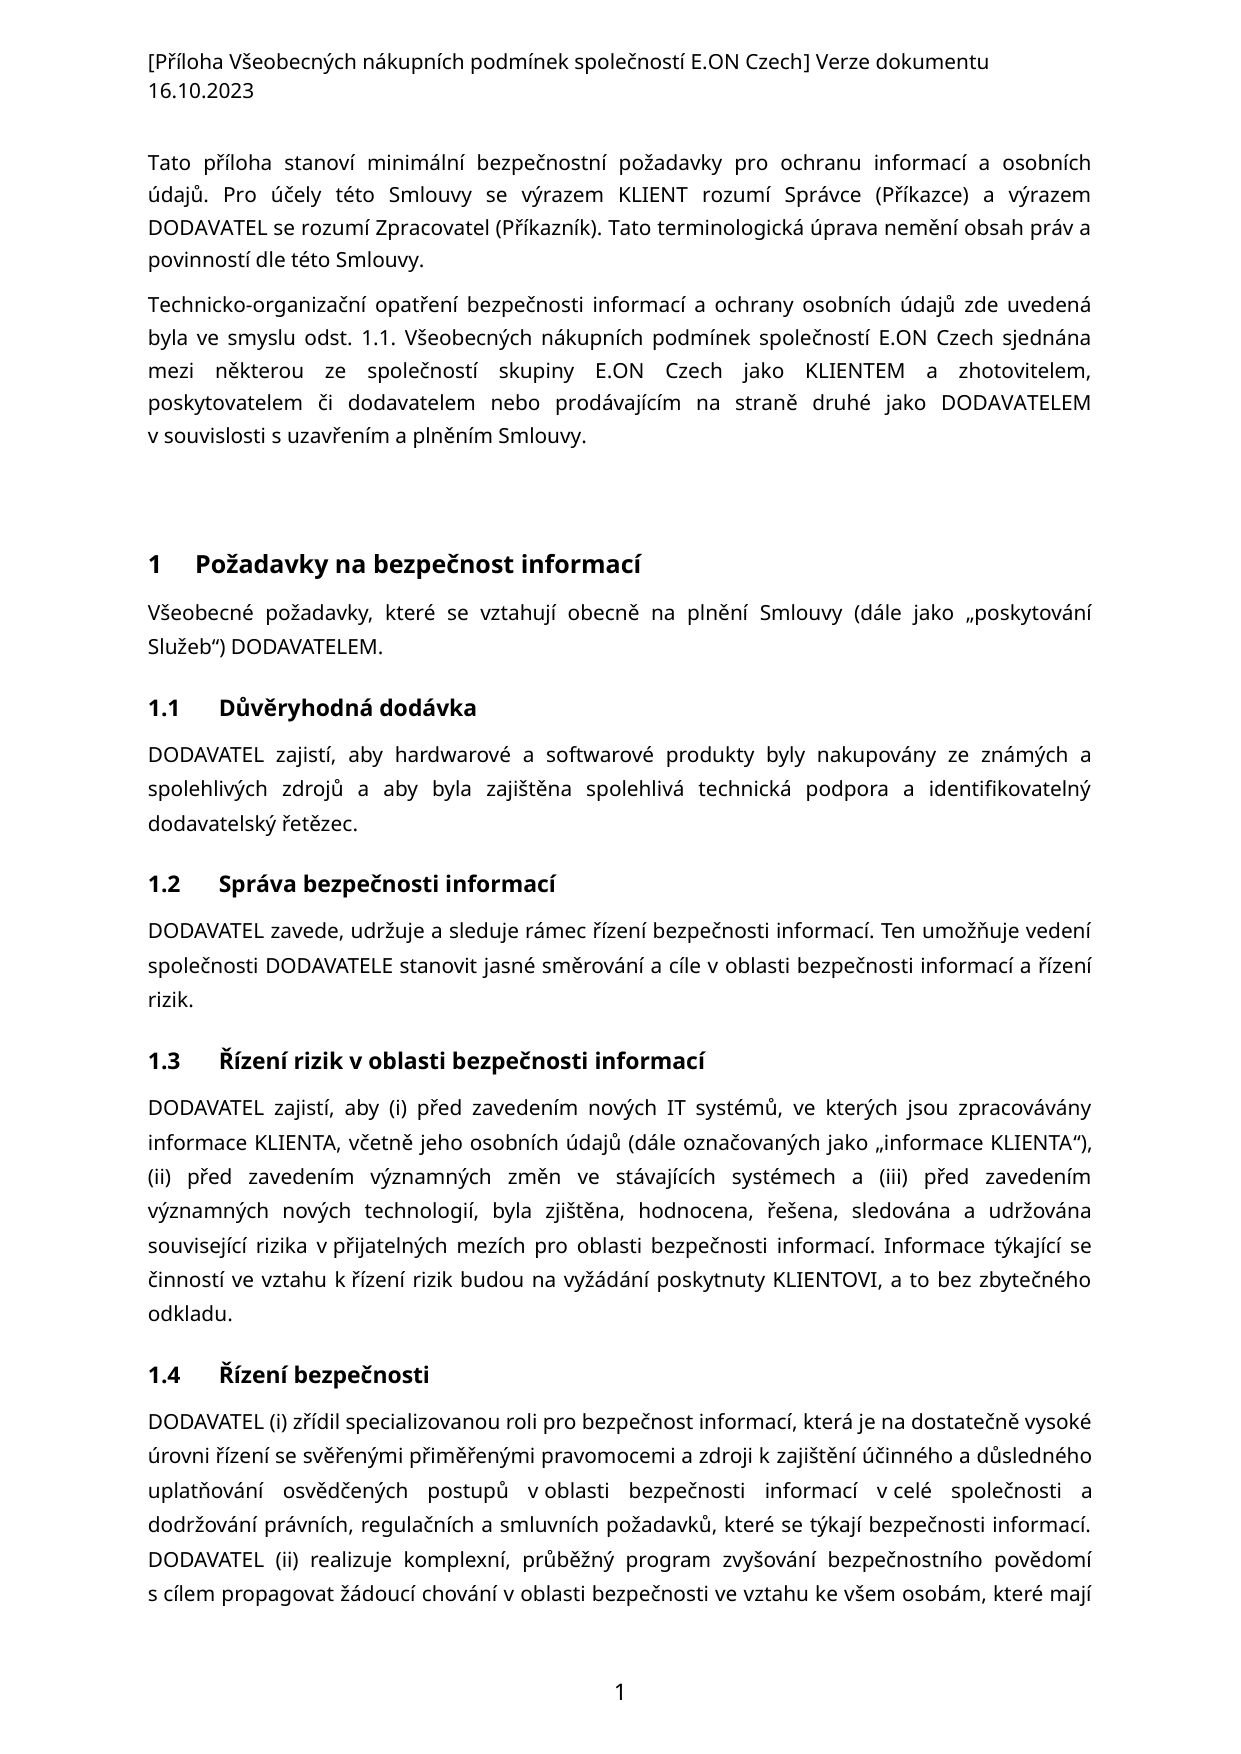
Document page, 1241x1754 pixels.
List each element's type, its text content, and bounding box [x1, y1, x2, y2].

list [148, 1407, 1092, 1608]
subtitle Důvěryhodná dodávka [148, 692, 1092, 723]
subtitle Řízení bezpečnosti [148, 1359, 1092, 1390]
subtitle Řízení rizik v oblasti bezpečnosti informací [148, 1045, 1092, 1076]
text Tato příloha stanoví minimální bezpečnostní požadavky pro ochranu informací a osobních údajů. Pro účely této Smlouvy se výrazem KLIENT rozumí Správce (Příkazce) a výrazem DODAVATEL se rozumí Zpracovatel (Příkazník). Tato terminologická úprava nemění obsah práv a povinností dle této Smlouvy. [148, 148, 1092, 274]
list DODAVATEL zavede, udržuje a sleduje rámec řízení bezpečnosti informací. Ten umožňuje vedení společnosti DODAVATELE stanovit jasné směrování a cíle v oblasti bezpečnosti informací a řízení rizik. [148, 917, 1092, 1014]
subtitle Požadavky na bezpečnost informací [148, 546, 1092, 580]
list DODAVATEL zajistí, aby hardwarové a softwarové produkty byly nakupovány ze známých a spolehlivých zdrojů a aby byla zajištěna spolehlivá technická podpora a identifikovatelný dodavatelský řetězec. [148, 740, 1092, 837]
list Všeobecné požadavky, které se vztahují obecně na plnění Smlouvy (dále jako „poskytování Služeb“) DODAVATELEM. [148, 598, 1092, 661]
subtitle Správa bezpečnosti informací [148, 868, 1092, 899]
text Technicko-organizační opatření bezpečnosti informací a ochrany osobních údajů zde uvedená byla ve smyslu odst. 1.1. Všeobecných nákupních podmínek společností E.ON Czech sjednána mezi některou ze společností skupiny E.ON Czech jako KLIENTEM a zhotovitelem, poskytovatelem či dodavatelem nebo prodávajícím na straně druhé jako DODAVATELEM v souvislosti s uzavřením a plněním Smlouvy. [148, 291, 1092, 449]
list DODAVATEL zajistí, aby (i) před zavedením nových IT systémů, ve kterých jsou zpracovávány informace KLIENTA, včetně jeho osobních údajů (dále označovaných jako „informace KLIENTA“), (ii) před zavedením významných změn ve stávajících systémech a (iii) před zavedením významných nových technologií, byla zjištěna, hodnocena, řešena, sledována a udržována související rizika v přijatelných mezích pro oblasti bezpečnosti informací. Informace týkající se činností ve vztahu k řízení rizik budou na vyžádání poskytnuty KLIENTOVI, a to bez zbytečného odkladu. [148, 1093, 1092, 1328]
